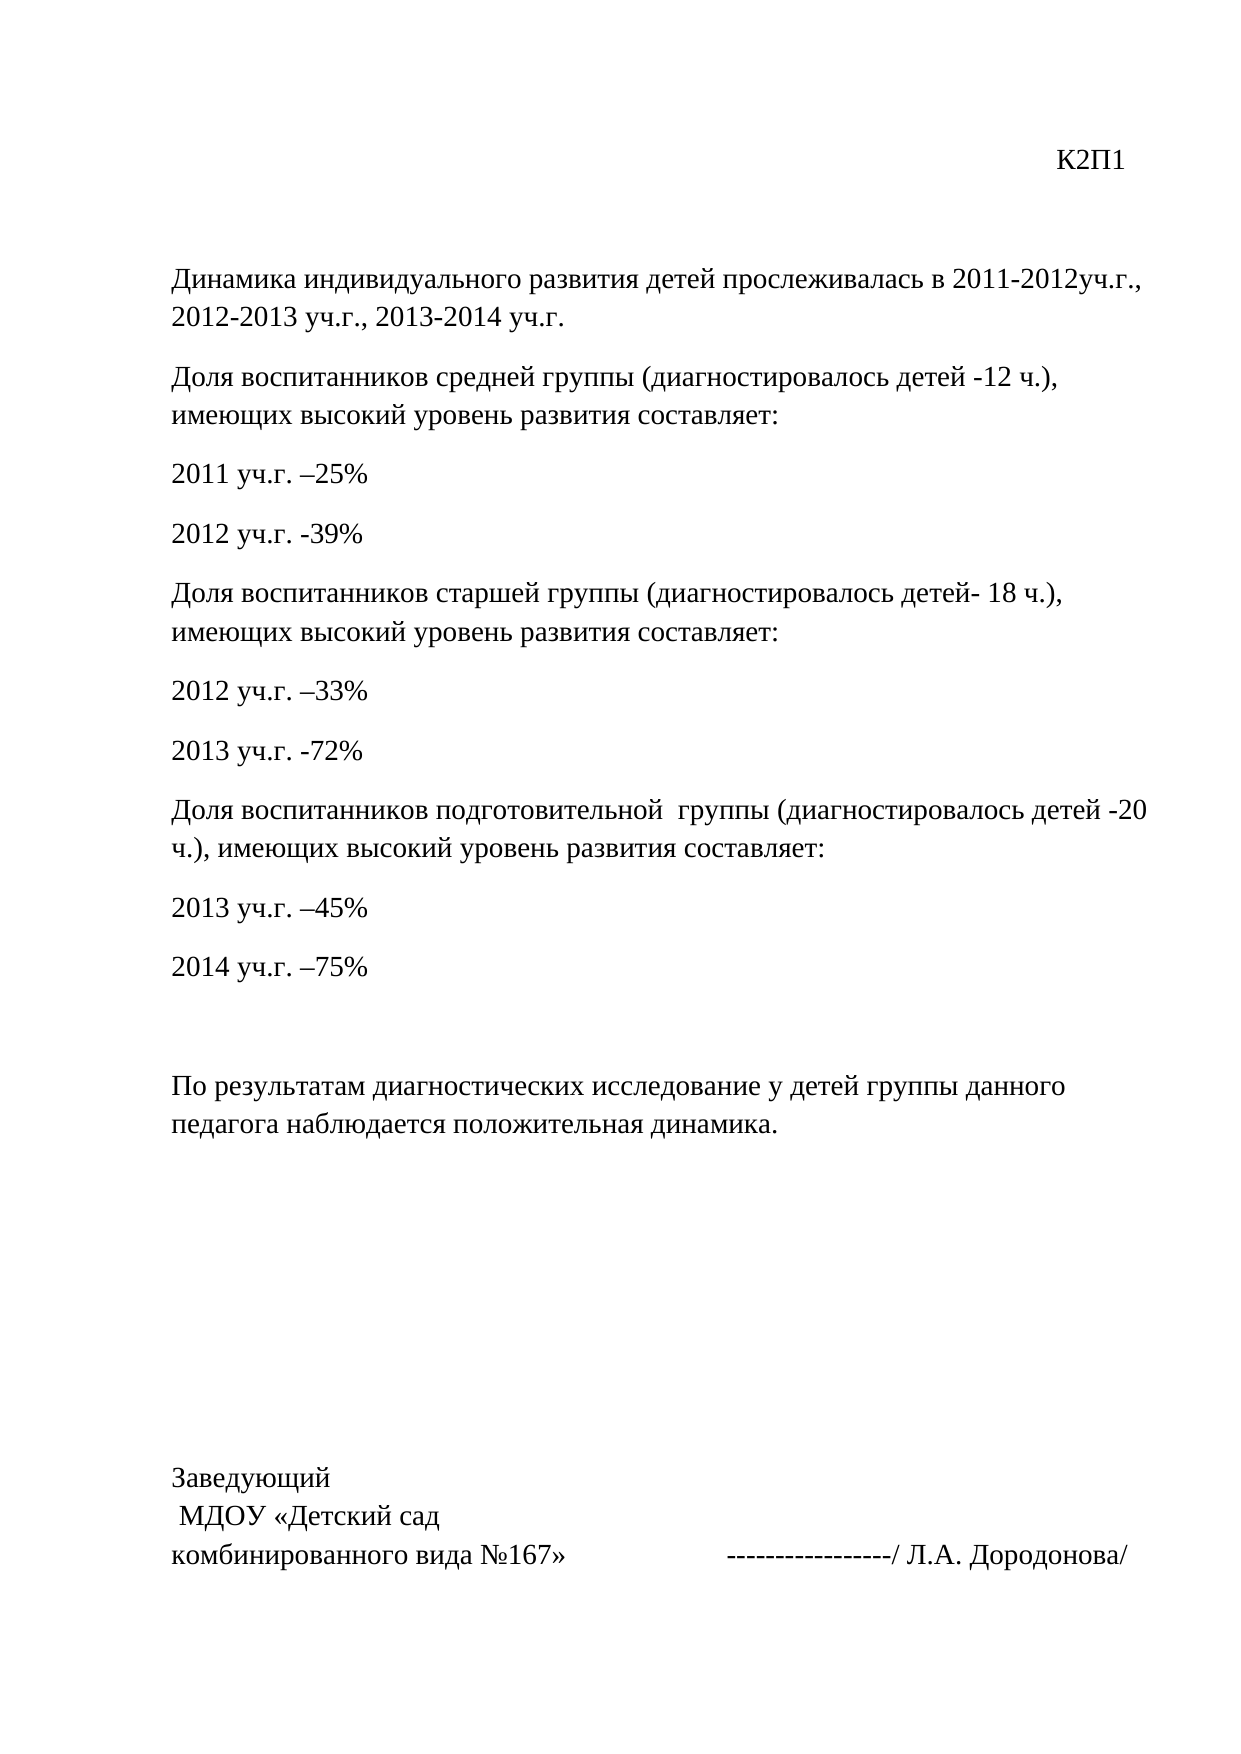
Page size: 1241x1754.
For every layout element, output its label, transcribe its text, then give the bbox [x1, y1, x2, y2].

text Заведующий [171, 1460, 1163, 1493]
text К2П1 [1056, 142, 1163, 176]
text 2012 уч.г. -39% [171, 516, 1163, 549]
text Доля воспитанников старшей группы (диагностировалось детей- 18 ч.), имеющих высокий уровень развития составляет: [171, 575, 1163, 647]
text 2014 уч.г. –75% [171, 949, 1163, 983]
text По результатам диагностических исследование у детей группы данного педагога наблюдается положительная динамика. [171, 1068, 1163, 1140]
text Доля воспитанников подготовительной группы (диагностировалось детей -20 ч.), имеющих высокий уровень развития составляет: [171, 792, 1163, 864]
text 2012 уч.г. –33% [171, 673, 1163, 707]
text Доля воспитанников средней группы (диагностировалось детей -12 ч.), имеющих высокий уровень развития составляет: [171, 359, 1163, 431]
text комбинированного вида №167» -----------------/ Л.А. Дородонова/ [171, 1537, 1163, 1570]
text 2013 уч.г. –45% [171, 890, 1163, 923]
text 2011 уч.г. –25% [171, 457, 1163, 490]
text МДОУ «Детский сад [171, 1498, 1163, 1532]
text Динамика индивидуального развития детей прослеживалась в 2011-2012уч.г., 2012-2013 уч.г., 2013-2014 уч.г. [171, 261, 1163, 333]
text 2013 уч.г. -72% [171, 733, 1163, 766]
